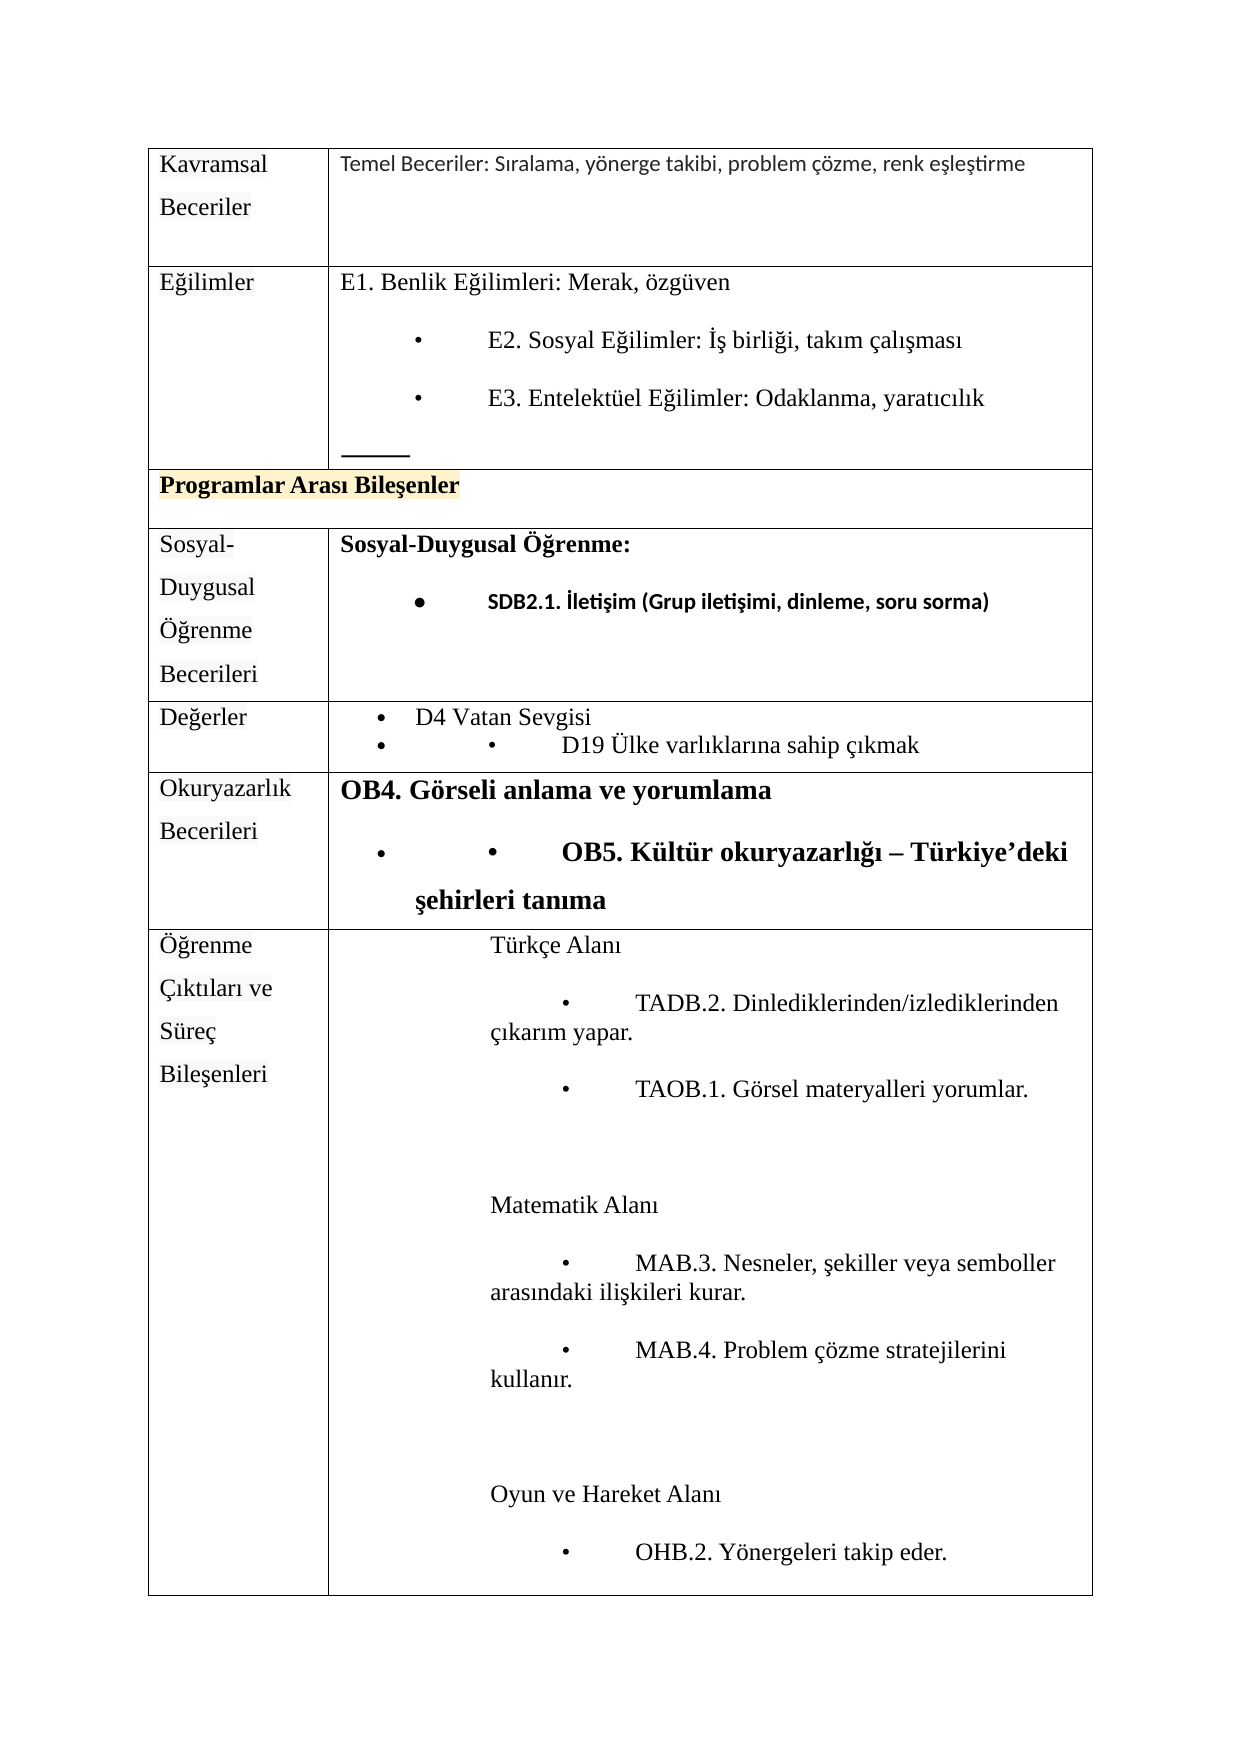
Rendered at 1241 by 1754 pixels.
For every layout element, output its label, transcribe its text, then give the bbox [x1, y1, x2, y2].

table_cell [149, 930, 328, 1595]
table_cell Okuryazarlık Becerileri [149, 773, 328, 929]
table_cell OB4. Görseli anlama ve yorumlama • OB5. Kültür okuryazarlığı – Türkiye’deki şehirleri tanıma [329, 773, 1092, 929]
table_cell D4 Vatan Sevgisi • D19 Ülke varlıklarına sahip çıkmak [329, 702, 1092, 772]
table_cell Kavramsal Beceriler [149, 149, 328, 266]
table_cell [329, 930, 1092, 1595]
table_cell E1. Benlik Eğilimleri: Merak, özgüven • E2. Sosyal Eğilimler: İş birliği, takım çalışması • E3. Entelektüel Eğilimler: Odaklanma, yaratıcılık ⸻ [329, 267, 1092, 469]
table_cell Eğilimler [149, 267, 328, 469]
table_cell Temel Beceriler: Sıralama, yönerge takibi, problem çözme, renk eşleştirme [329, 149, 1092, 266]
table_cell Değerler [149, 702, 328, 772]
table_cell Programlar Arası Bileşenler [149, 470, 1092, 528]
table_cell Sosyal-Duygusal Öğrenme Becerileri [149, 529, 328, 701]
table_cell Sosyal-Duygusal Öğrenme: • SDB2.1. İletişim (Grup iletişimi, dinleme, soru sorma) [329, 529, 1092, 701]
